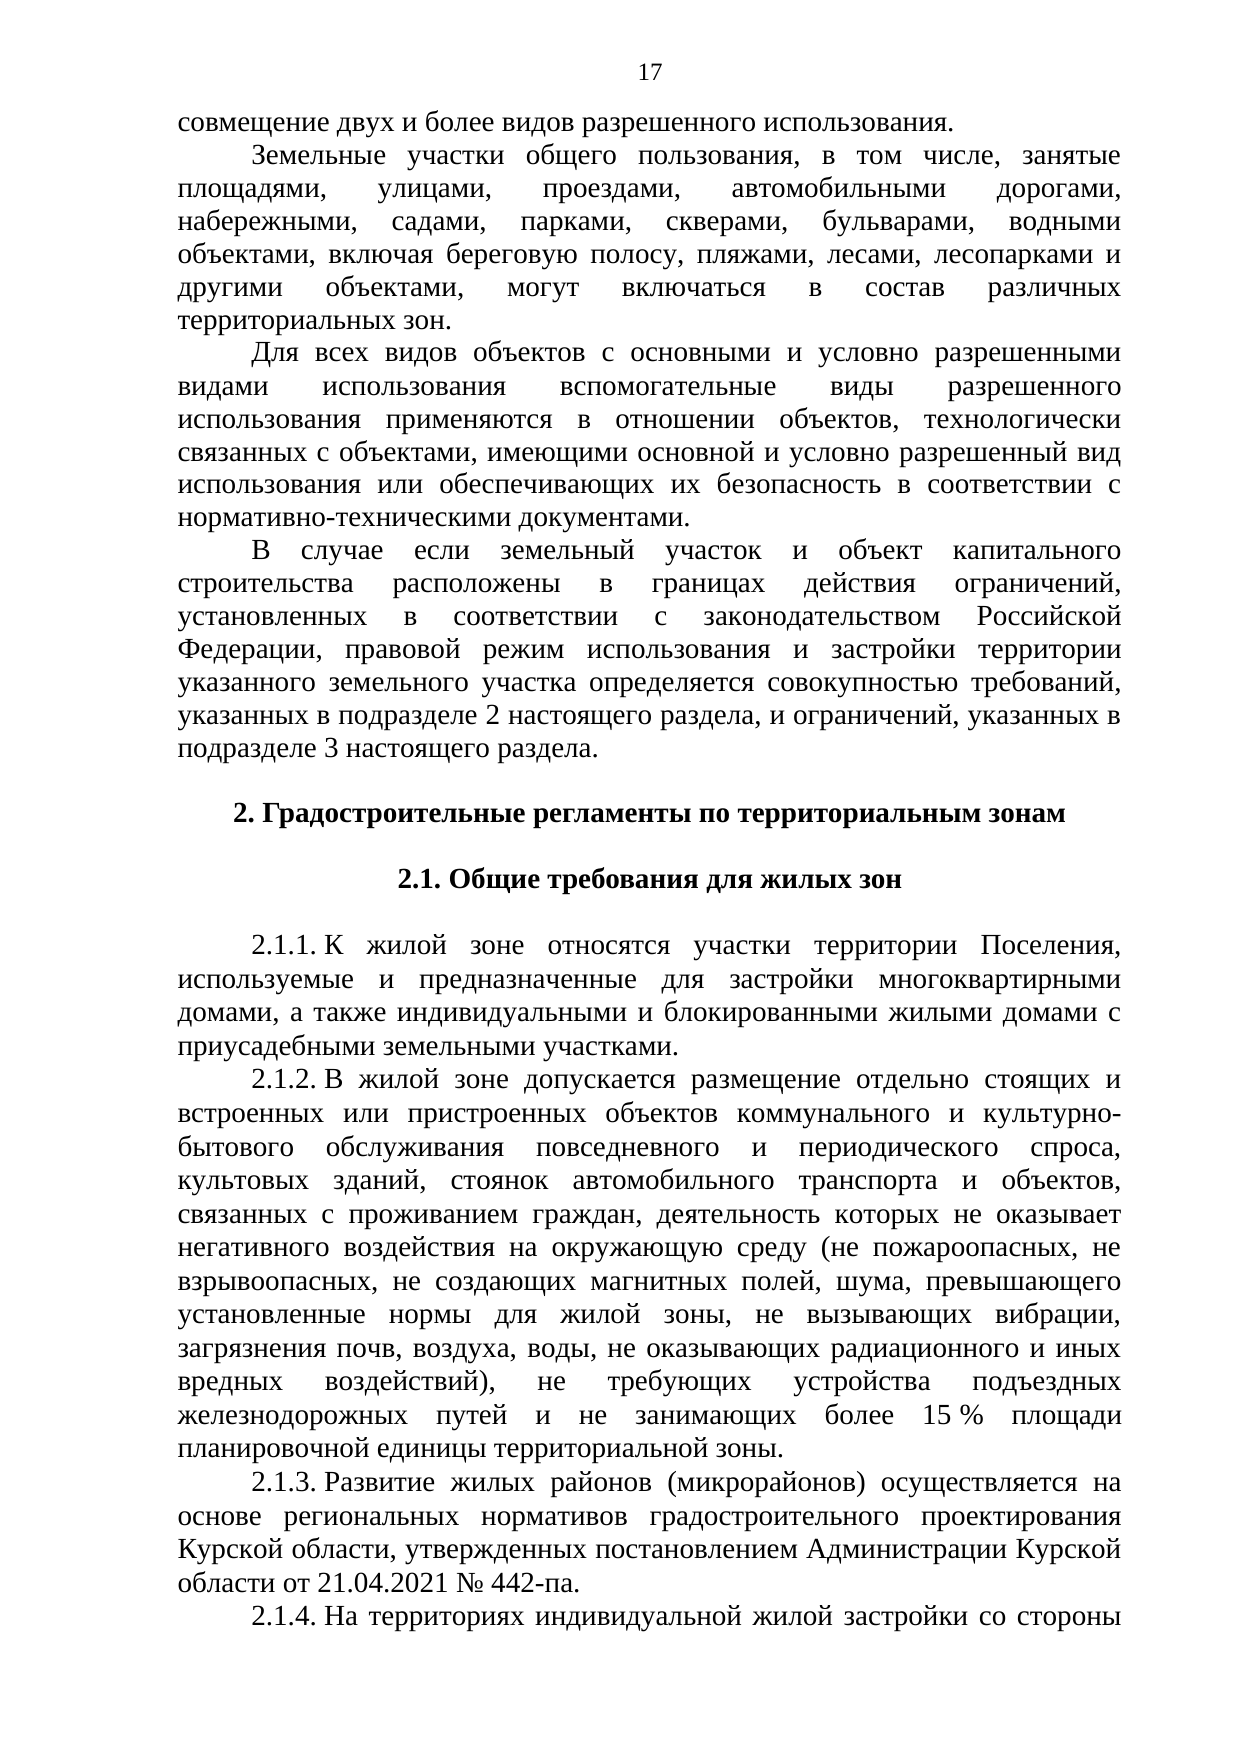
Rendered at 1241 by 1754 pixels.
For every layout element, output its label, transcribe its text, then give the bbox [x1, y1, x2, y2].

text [177, 105, 1122, 138]
text 2.1.2. В жилой зоне допускается размещение отдельно стоящих и встроенных или пристроенных объектов коммунального и культурно-бытового обслуживания повседневного и периодического спроса, культовых зданий, стоянок автомобильного транспорта и объектов, связанных с проживанием граждан, деятельность которых не оказывает негативного воздействия на окружающую среду (не пожароопасных, не взрывоопасных, не создающих магнитных полей, шума, превышающего установленные нормы для жилой зоны, не вызывающих вибрации, загрязнения почв, воздуха, воды, не оказывающих радиационного и иных вредных воздействий), не требующих устройства подъездных железнодорожных путей и не занимающих более 15 % площади планировочной единицы территориальной зоны. [177, 1062, 1122, 1464]
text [177, 1598, 1122, 1632]
text 2.1. Общие требования для жилых зон [177, 862, 1122, 894]
text В случае если земельный участок и объект капитального строительства расположены в границах действия ограничений, установленных в соответствии с законодательством Российской Федерации, правовой режим использования и застройки территории указанного земельного участка определяется совокупностью требований, указанных в подразделе 2 настоящего раздела, и ограничений, указанных в подразделе 3 настоящего раздела. [177, 533, 1122, 763]
text Для всех видов объектов с основными и условно разрешенными видами использования вспомогательные виды разрешенного использования применяются в отношении объектов, технологически связанных с объектами, имеющими основной и условно разрешенный вид использования или обеспечивающих их безопасность в соответствии с нормативно-техническими документами. [177, 336, 1122, 533]
text 2. Градостроительные регламенты по территориальным зонам [177, 796, 1122, 829]
text 2.1.1. К жилой зоне относятся участки территории Поселения, используемые и предназначенные для застройки многоквартирными домами, а также индивидуальными и блокированными жилыми домами с приусадебными земельными участками. [177, 927, 1122, 1062]
text Земельные участки общего пользования, в том числе, занятые площадями, улицами, проездами, автомобильными дорогами, набережными, садами, парками, скверами, бульварами, водными объектами, включая береговую полосу, пляжами, лесами, лесопарками и другими объектами, могут включаться в состав различных территориальных зон. [177, 138, 1122, 336]
text 2.1.3. Развитие жилых районов (микрорайонов) осуществляется на основе региональных нормативов градостроительного проектирования Курской области, утвержденных постановлением Администрации Курской области от 21.04.2021 № 442-па. [177, 1464, 1122, 1598]
